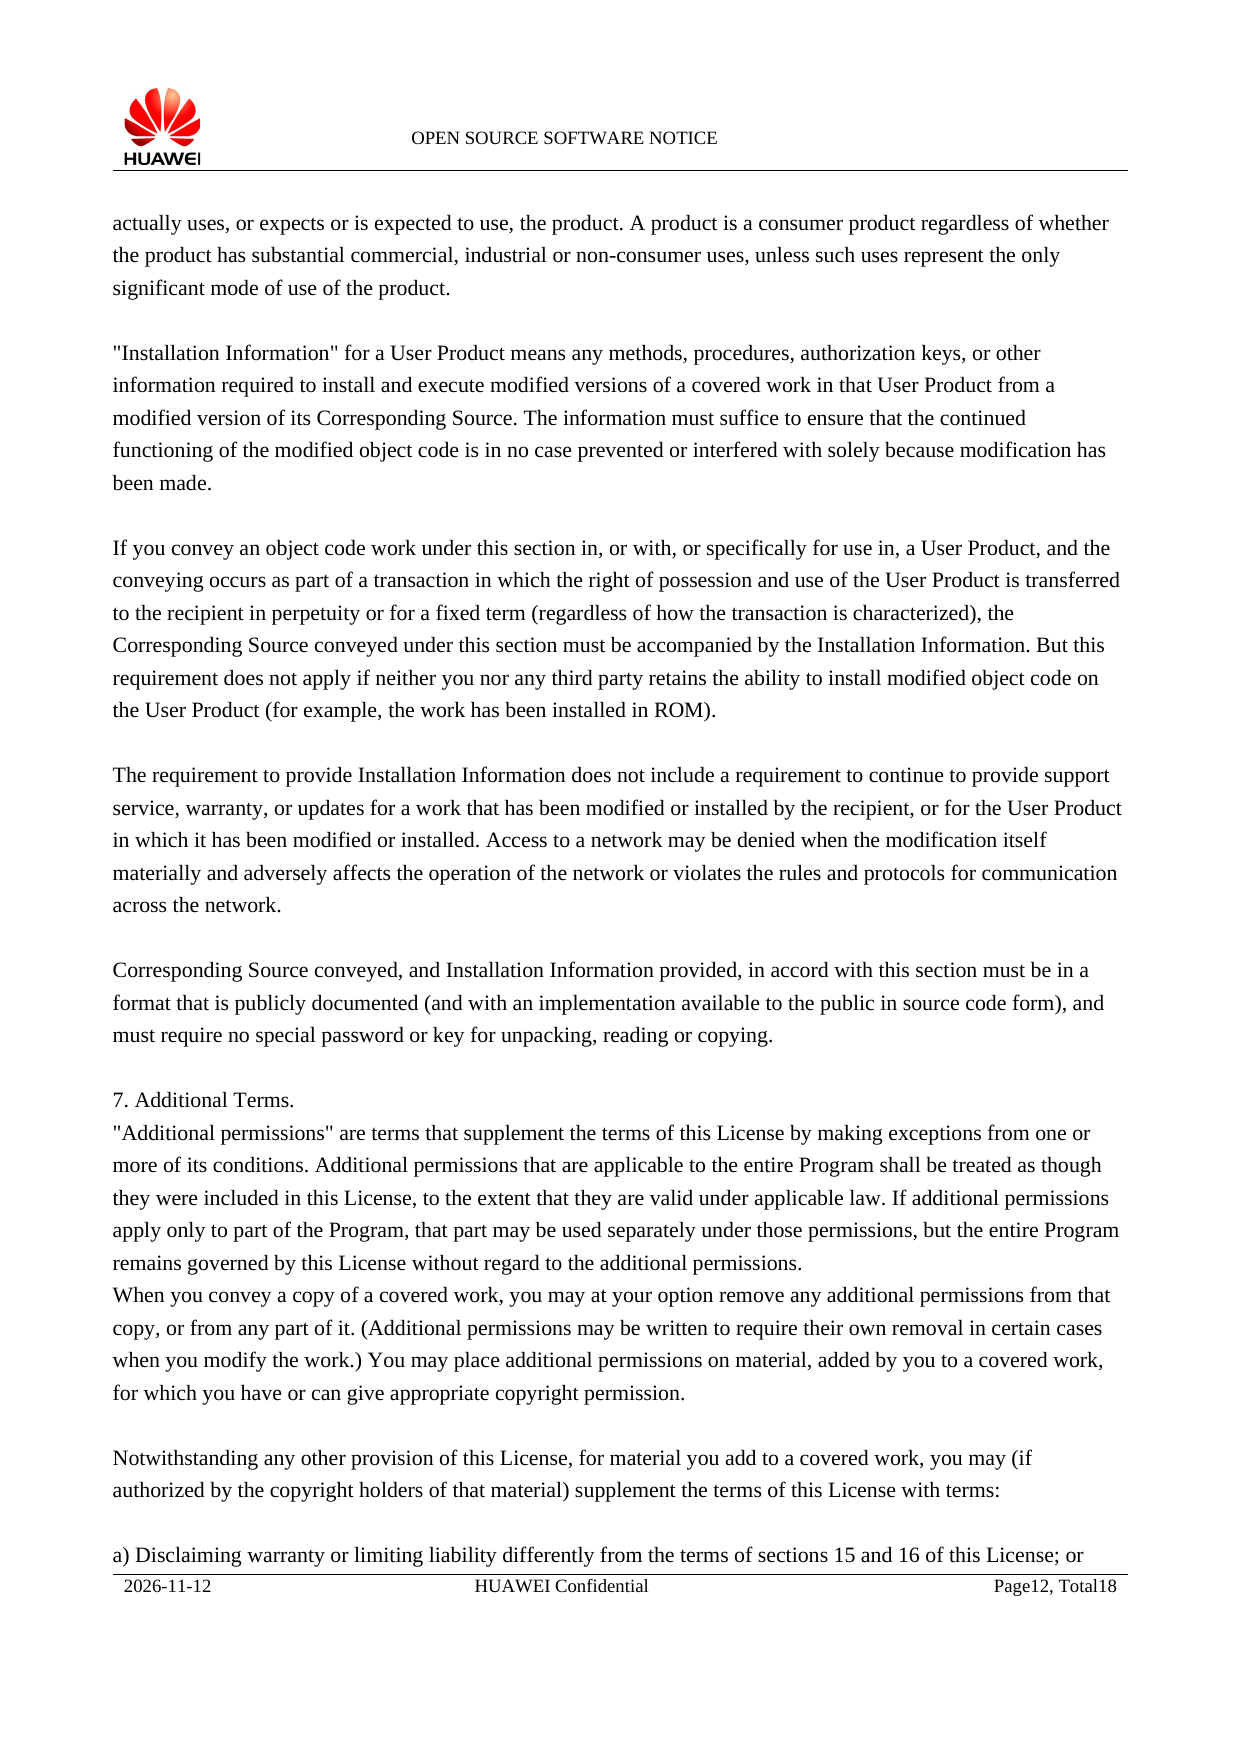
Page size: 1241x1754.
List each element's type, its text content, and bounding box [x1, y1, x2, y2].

picture [124, 88, 201, 165]
